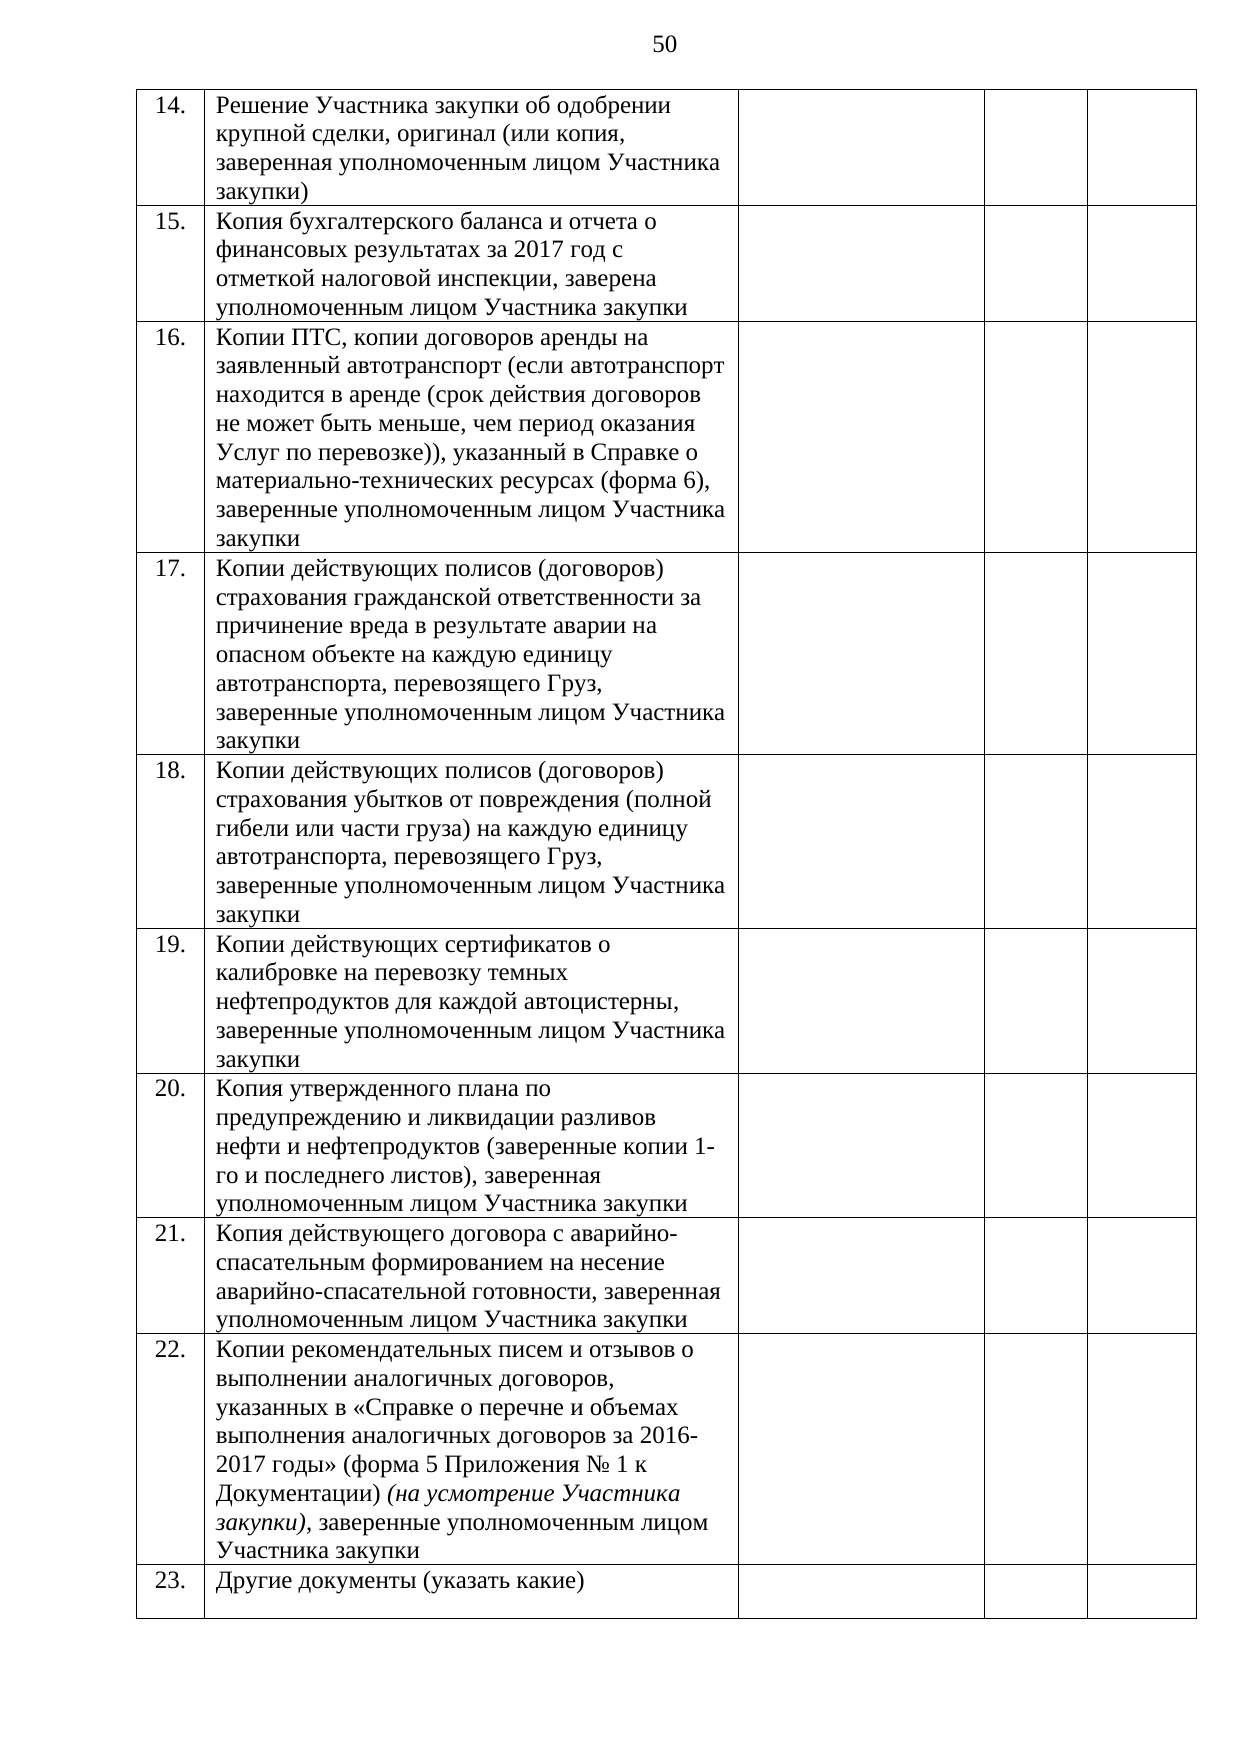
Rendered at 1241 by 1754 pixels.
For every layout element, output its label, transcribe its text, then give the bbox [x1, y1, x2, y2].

table_cell [739, 1565, 984, 1618]
table_cell [739, 929, 984, 1072]
table_cell [985, 1074, 1087, 1217]
table_cell 18. [137, 755, 204, 928]
table_cell 15. [137, 206, 204, 321]
table_cell [1088, 90, 1196, 205]
table_cell [739, 322, 984, 552]
table_cell [985, 553, 1087, 754]
table_cell [1088, 755, 1196, 928]
table_cell [739, 755, 984, 928]
table_cell 22. [137, 1334, 204, 1564]
table_cell [1088, 1218, 1196, 1333]
table_cell 23. [137, 1565, 204, 1618]
table_cell 16. [137, 322, 204, 552]
table_cell Копии действующих полисов (договоров) страхования гражданской ответственности за причинение вреда в результате аварии на опасном объекте на каждую единицу автотранспорта, перевозящего Груз, заверенные уполномоченным лицом Участника закупки [205, 553, 738, 754]
table_cell Копии ПТС, копии договоров аренды на заявленный автотранспорт (если автотранспорт находится в аренде (срок действия договоров не может быть меньше, чем период оказания Услуг по перевозке)), указанный в Справке о материально-технических ресурсах (форма 6), заверенные уполномоченным лицом Участника закупки [205, 322, 738, 552]
table_cell [739, 1218, 984, 1333]
table_cell [1088, 1074, 1196, 1217]
table_cell Копии действующих полисов (договоров) страхования убытков от повреждения (полной гибели или части груза) на каждую единицу автотранспорта, перевозящего Груз, заверенные уполномоченным лицом Участника закупки [205, 755, 738, 928]
table_cell Другие документы (указать какие) [205, 1565, 738, 1618]
table_cell [1088, 553, 1196, 754]
table_cell Решение Участника закупки об одобрении крупной сделки, оригинал (или копия, заверенная уполномоченным лицом Участника закупки) [205, 90, 738, 205]
table_cell Копия бухгалтерского баланса и отчета о финансовых результатах за 2017 год с отметкой налоговой инспекции, заверена уполномоченным лицом Участника закупки [205, 206, 738, 321]
table_cell [1088, 929, 1196, 1072]
table_cell [739, 90, 984, 205]
table_cell 20. [137, 1074, 204, 1217]
table_cell [739, 553, 984, 754]
table_cell [739, 1074, 984, 1217]
table_cell 17. [137, 553, 204, 754]
table_cell [1088, 206, 1196, 321]
table_cell [985, 1565, 1087, 1618]
table_cell [985, 1334, 1087, 1564]
table_cell [1088, 1334, 1196, 1564]
table_cell 21. [137, 1218, 204, 1333]
table_cell 14. [137, 90, 204, 205]
table_cell [1088, 1565, 1196, 1618]
table_cell [1088, 322, 1196, 552]
table_cell [985, 1218, 1087, 1333]
table_cell [739, 1334, 984, 1564]
table_cell [985, 929, 1087, 1072]
table_cell [739, 206, 984, 321]
table_cell 19. [137, 929, 204, 1072]
table_cell Копии действующих сертификатов о калибровке на перевозку темных нефтепродуктов для каждой автоцистерны, заверенные уполномоченным лицом Участника закупки [205, 929, 738, 1072]
table_cell Копии рекомендательных писем и отзывов о выполнении аналогичных договоров, указанных в «Справке о перечне и объемах выполнения аналогичных договоров за 2016-2017 годы» (форма 5 Приложения № 1 к Документации) (на усмотрение Участника закупки), заверенные уполномоченным лицом Участника закупки [205, 1334, 738, 1564]
table_cell [985, 206, 1087, 321]
table_cell [985, 755, 1087, 928]
table_cell [985, 322, 1087, 552]
table_cell Копия утвержденного плана по предупреждению и ликвидации разливов нефти и нефтепродуктов (заверенные копии 1-го и последнего листов), заверенная уполномоченным лицом Участника закупки [205, 1074, 738, 1217]
table_cell [985, 90, 1087, 205]
table_cell Копия действующего договора с аварийно-спасательным формированием на несение аварийно-спасательной готовности, заверенная уполномоченным лицом Участника закупки [205, 1218, 738, 1333]
